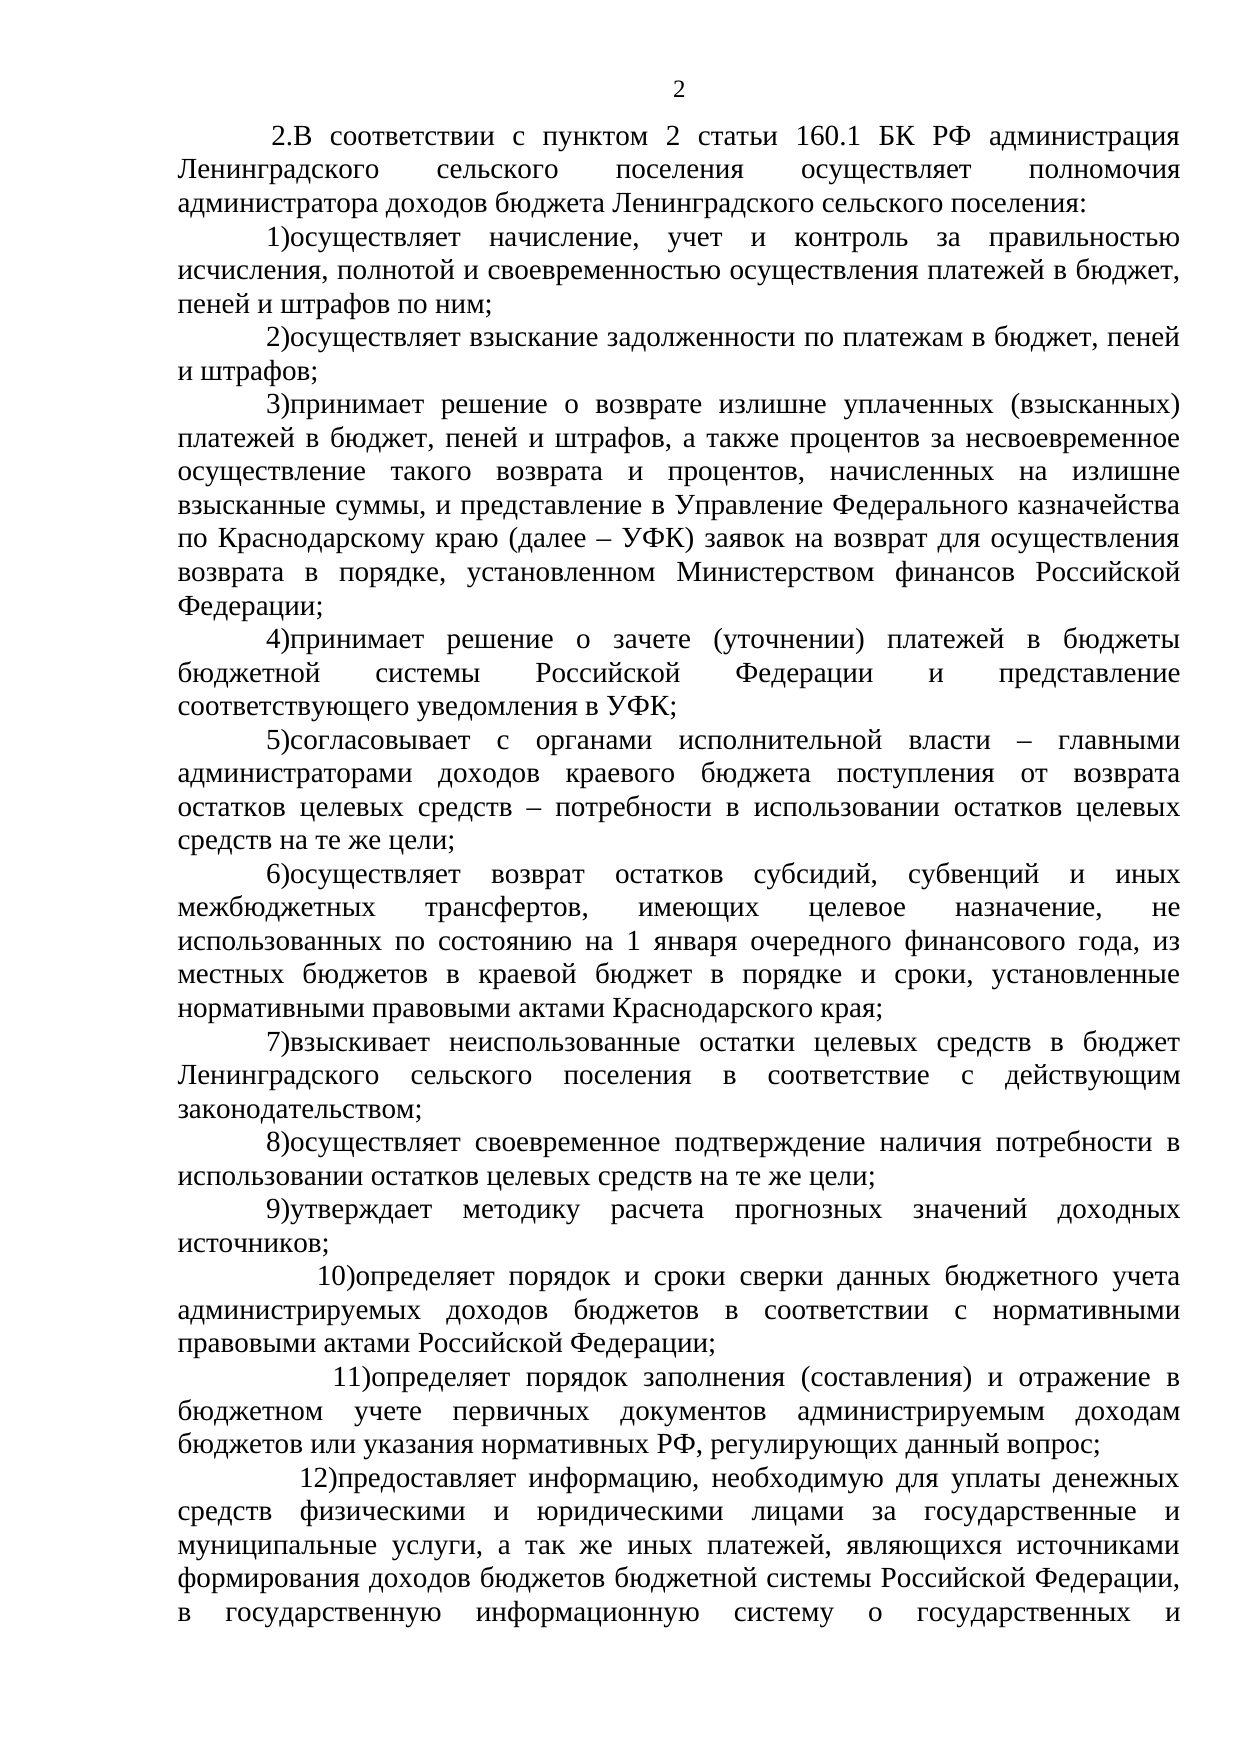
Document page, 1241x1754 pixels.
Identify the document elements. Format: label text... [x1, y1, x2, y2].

text 3)принимает решение о возврате излишне уплаченных (взысканных) платежей в бюджет, пеней и штрафов, а также процентов за несвоевременное осуществление такого возврата и процентов, начисленных на излишне взысканные суммы, и представление в Управление Федерального казначейства по Краснодарскому краю (далее – УФК) заявок на возврат для осуществления возврата в порядке, установленном Министерством финансов Российской Федерации; [177, 386, 1181, 621]
text 9)утверждает методику расчета прогнозных значений доходных источников; [177, 1191, 1181, 1258]
text 7)взыскивает неиспользованные остатки целевых средств в бюджет Ленинградского сельского поселения в соответствие с действующим законодательством; [177, 1024, 1181, 1124]
text 6)осуществляет возврат остатков субсидий, субвенций и иных межбюджетных трансфертов, имеющих целевое назначение, не использованных по состоянию на 1 января очередного финансового года, из местных бюджетов в краевой бюджет в порядке и сроки, установленные нормативными правовыми актами Краснодарского края; [177, 856, 1181, 1024]
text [177, 1460, 1181, 1627]
text 1)осуществляет начисление, учет и контроль за правильностью исчисления, полнотой и своевременностью осуществления платежей в бюджет, пеней и штрафов по ним; [177, 219, 1181, 319]
text 2.В соответствии с пунктом 2 статьи 160.1 БК РФ администрация Ленинградского сельского поселения осуществляет полномочия администратора доходов бюджета Ленинградского сельского поселения: [177, 118, 1181, 219]
text 5)согласовывает с органами исполнительной власти – главными администраторами доходов краевого бюджета поступления от возврата остатков целевых средств – потребности в использовании остатков целевых средств на те же цели; [177, 722, 1181, 856]
text 2)осуществляет взыскание задолженности по платежам в бюджет, пеней и штрафов; [177, 319, 1181, 386]
text 10)определяет порядок и сроки сверки данных бюджетного учета администрируемых доходов бюджетов в соответствии с нормативными правовыми актами Российской Федерации; [177, 1258, 1181, 1359]
text 8)осуществляет своевременное подтверждение наличия потребности в использовании остатков целевых средств на те же цели; [177, 1124, 1181, 1191]
text 11)определяет порядок заполнения (составления) и отражение в бюджетном учете первичных документов администрируемым доходам бюджетов или указания нормативных РФ, регулирующих данный вопрос; [177, 1359, 1181, 1460]
text 4)принимает решение о зачете (уточнении) платежей в бюджеты бюджетной системы Российской Федерации и представление соответствующего уведомления в УФК; [177, 621, 1181, 722]
